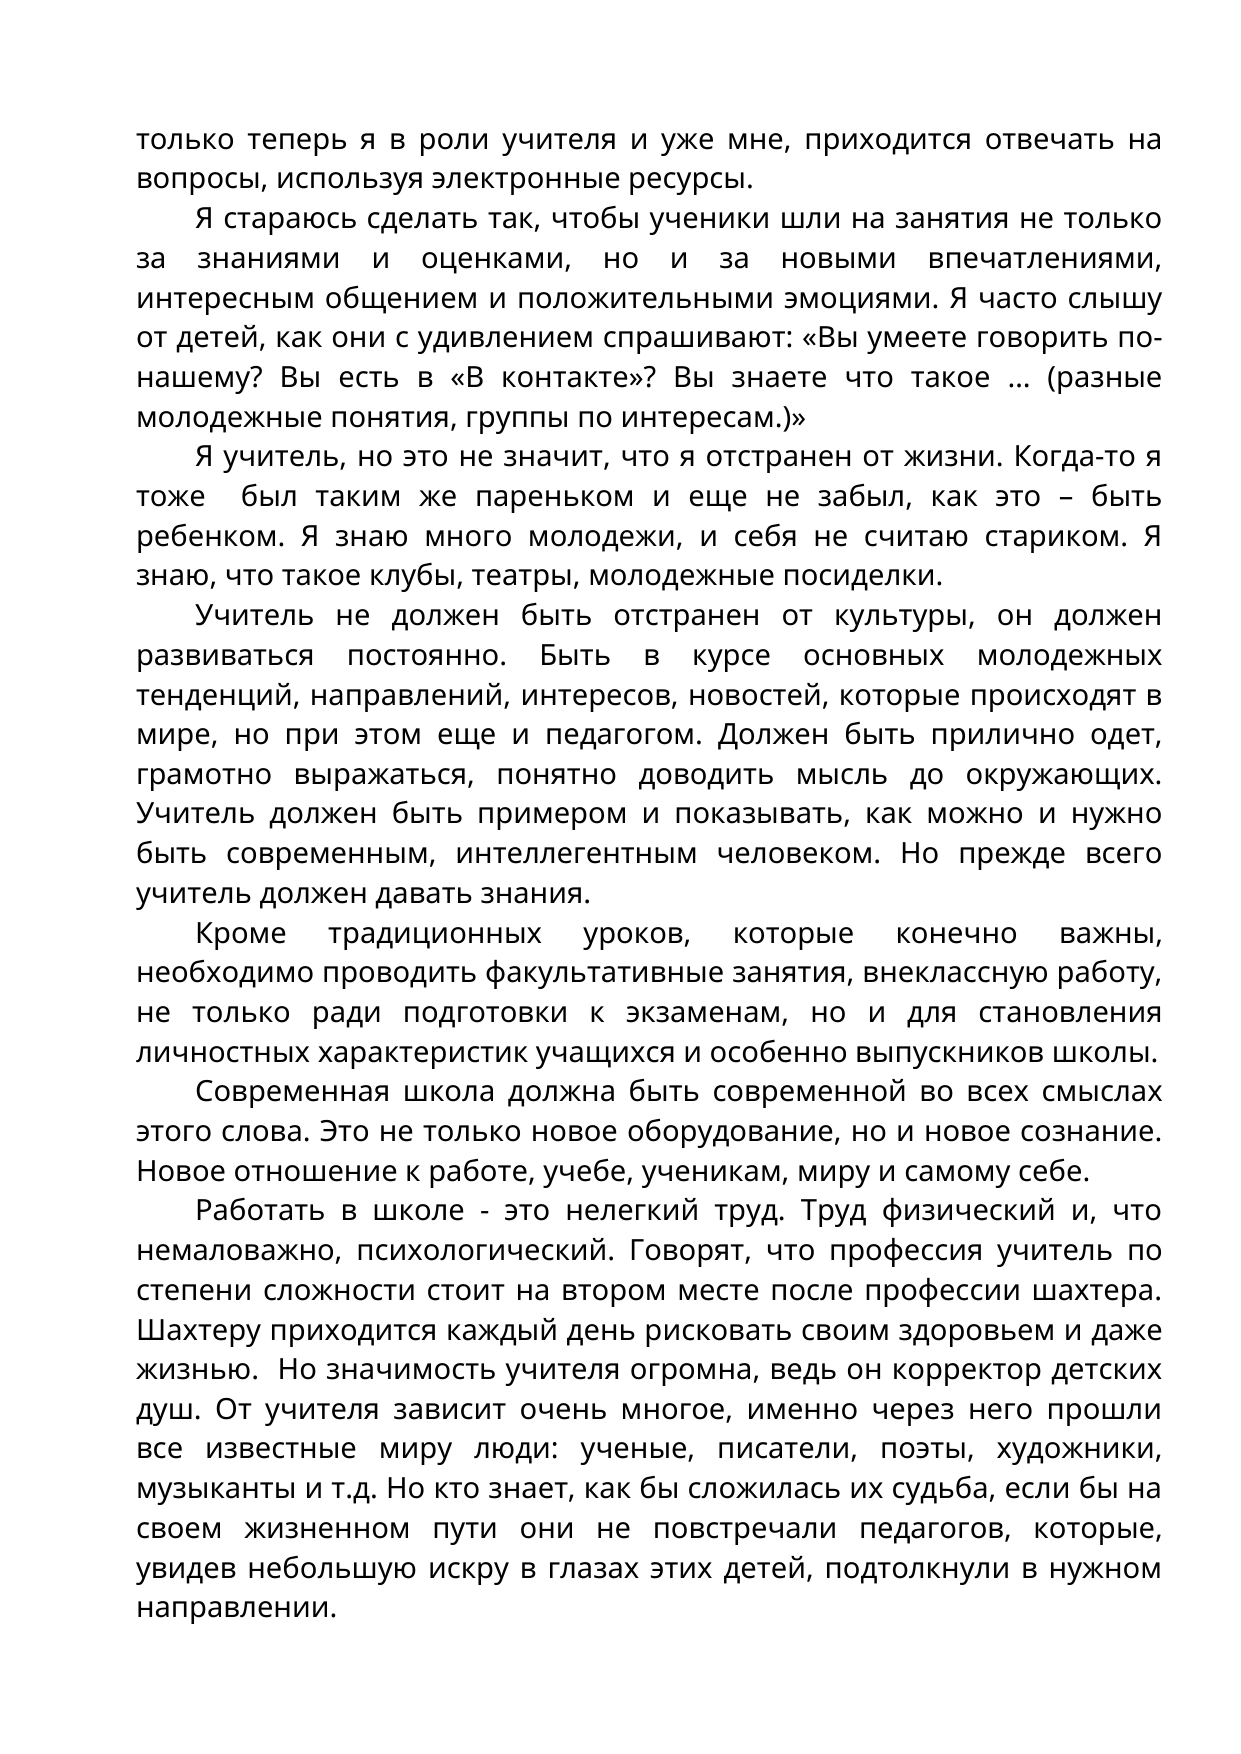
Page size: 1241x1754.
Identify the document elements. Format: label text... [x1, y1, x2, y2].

text Я учитель, но это не значит, что я отстранен от жизни. Когда-то я тоже был таким же пареньком и еще не забыл, как это – быть ребенком. Я знаю много молодежи, и себя не считаю стариком. Я знаю, что такое клубы, театры, молодежные посиделки. [136, 436, 1163, 594]
text Кроме традиционных уроков, которые конечно важны, необходимо проводить факультативные занятия, внеклассную работу, не только ради подготовки к экзаменам, но и для становления личностных характеристик учащихся и особенно выпускников школы. [136, 912, 1163, 1071]
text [136, 118, 1163, 197]
text Современная школа должна быть современной во всех смыслах этого слова. Это не только новое оборудование, но и новое сознание. Новое отношение к работе, учебе, ученикам, миру и самому себе. [136, 1071, 1163, 1190]
text Я стараюсь сделать так, чтобы ученики шли на занятия не только за знаниями и оценками, но и за новыми впечатлениями, интересным общением и положительными эмоциями. Я часто слышу от детей, как они с удивлением спрашивают: «Вы умеете говорить по-нашему? Вы есть в «В контакте»? Вы знаете что такое … (разные молодежные понятия, группы по интересам.)» [136, 197, 1163, 436]
text Работать в школе - это нелегкий труд. Труд физический и, что немаловажно, психологический. Говорят, что профессия учитель по степени сложности стоит на втором месте после профессии шахтера. Шахтеру приходится каждый день рисковать своим здоровьем и даже жизнью. Но значимость учителя огромна, ведь он корректор детских душ. От учителя зависит очень многое, именно через него прошли все известные миру люди: ученые, писатели, поэты, художники, музыканты и т.д. Но кто знает, как бы сложилась их судьба, если бы на своем жизненном пути они не повстречали педагогов, которые, увидев небольшую искру в глазах этих детей, подтолкнули в нужном направлении. [136, 1190, 1163, 1626]
text Учитель не должен быть отстранен от культуры, он должен развиваться постоянно. Быть в курсе основных молодежных тенденций, направлений, интересов, новостей, которые происходят в мире, но при этом еще и педагогом. Должен быть прилично одет, грамотно выражаться, понятно доводить мысль до окружающих. Учитель должен быть примером и показывать, как можно и нужно быть современным, интеллегентным человеком. Но прежде всего учитель должен давать знания. [136, 594, 1163, 912]
